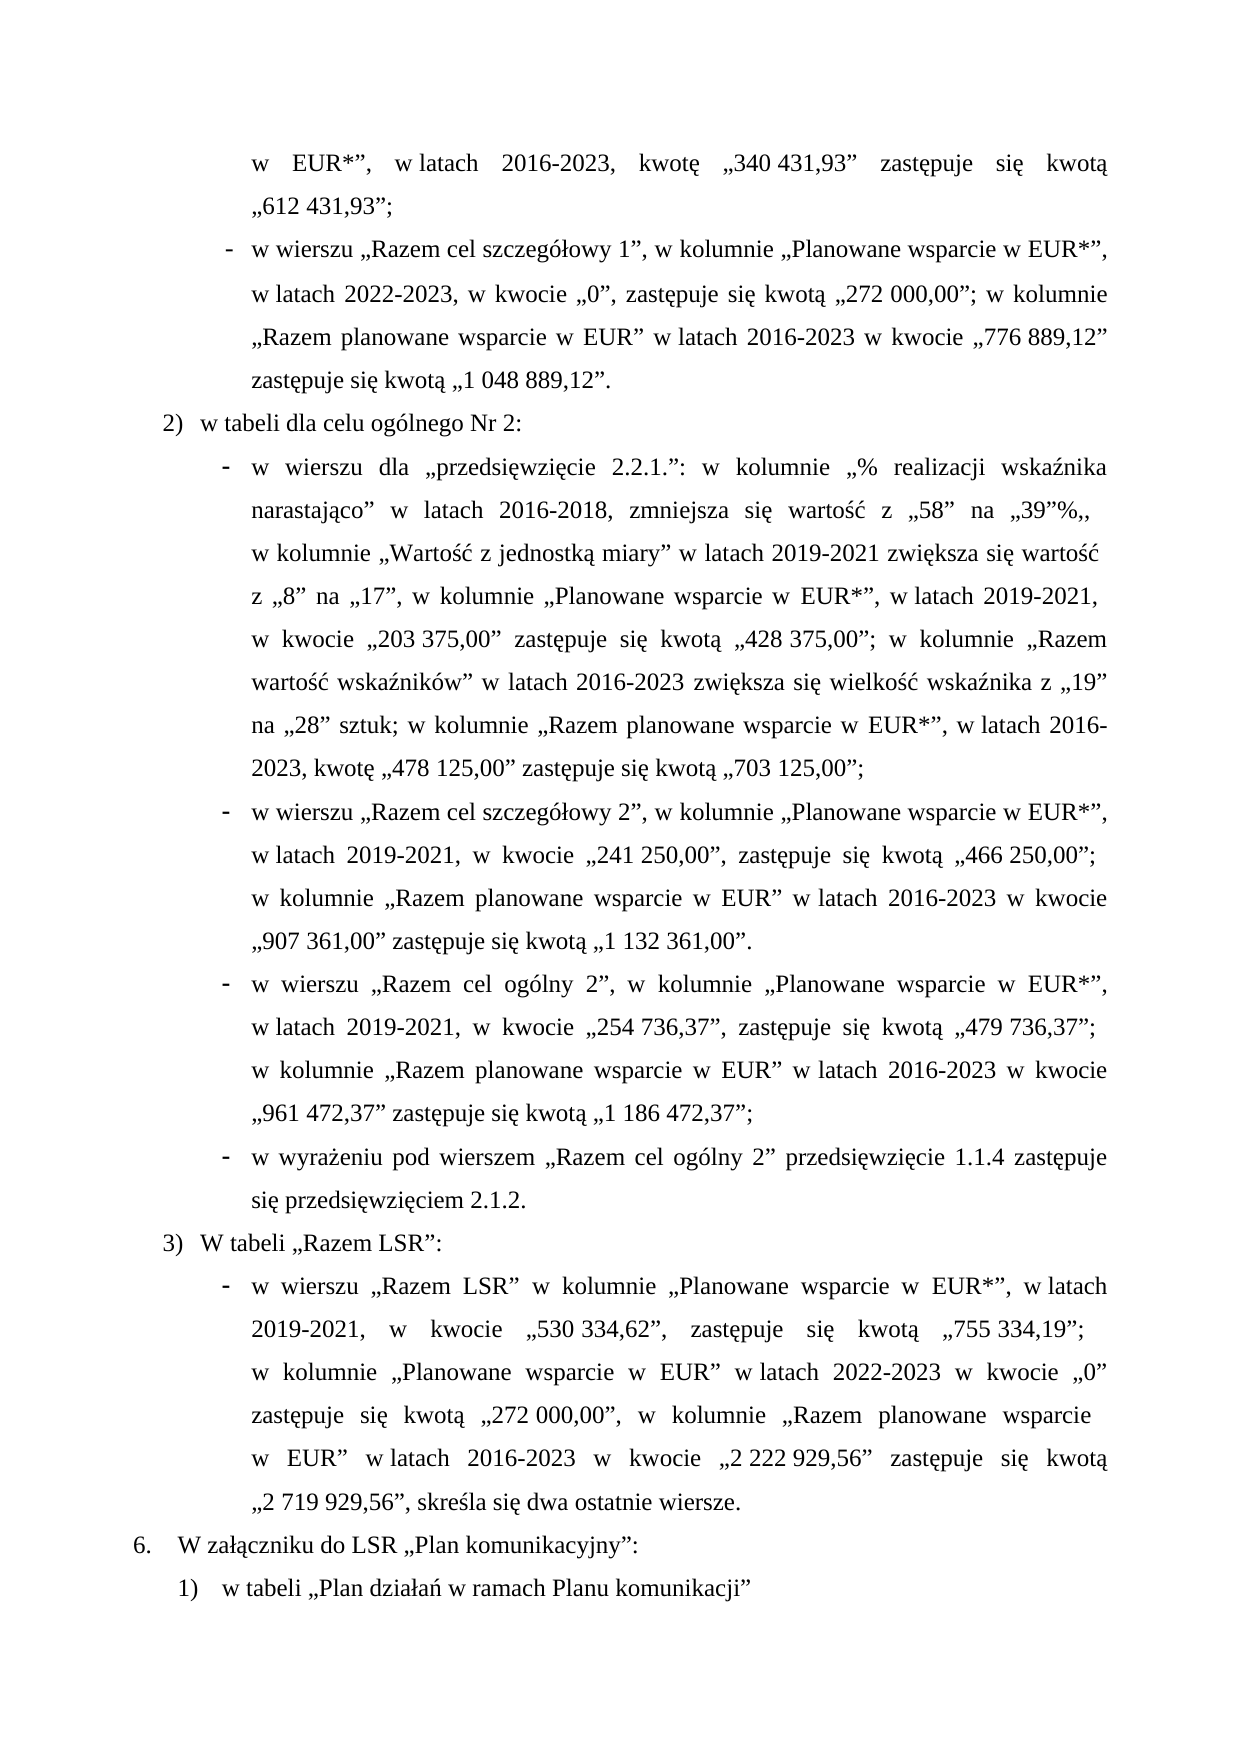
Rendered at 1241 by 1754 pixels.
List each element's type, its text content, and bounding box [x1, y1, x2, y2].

list w wierszu „Razem cel ogólny 2”, w kolumnie „Planowane wsparcie w EUR*”, w latach 2019-2021, w kwocie „254 736,37”, zastępuje się kwotą „479 736,37”; w kolumnie „Razem planowane wsparcie w EUR” w latach 2016-2023 w kwocie „961 472,37” zastępuje się kwotą „1 186 472,37”; [222, 969, 1107, 1127]
list w tabeli „Plan działań w ramach Planu komunikacji” [177, 1573, 1107, 1602]
list w wierszu „Razem cel szczegółowy 2”, w kolumnie „Planowane wsparcie w EUR*”, w latach 2019-2021, w kwocie „241 250,00”, zastępuje się kwotą „466 250,00”; w kolumnie „Razem planowane wsparcie w EUR” w latach 2016-2023 w kwocie „907 361,00” zastępuje się kwotą „1 132 361,00”. [222, 797, 1107, 955]
list W załączniku do LSR „Plan komunikacyjny”: [133, 1530, 1107, 1558]
list W tabeli „Razem LSR”: [162, 1228, 1107, 1257]
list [222, 148, 1107, 219]
list w wierszu „Razem LSR” w kolumnie „Planowane wsparcie w EUR*”, w latach 2019-2021, w kwocie „530 334,62”, zastępuje się kwotą „755 334,19”; w kolumnie „Planowane wsparcie w EUR” w latach 2022-2023 w kwocie „0” zastępuje się kwotą „272 000,00”, w kolumnie „Razem planowane wsparcie w EUR” w latach 2016-2023 w kwocie „2 222 929,56” zastępuje się kwotą „2 719 929,56”, skreśla się dwa ostatnie wiersze. [222, 1271, 1107, 1515]
list w tabeli dla celu ogólnego Nr 2: [162, 408, 1107, 437]
list w wierszu dla „przedsięwzięcie 2.2.1.”: w kolumnie „% realizacji wskaźnika narastająco” w latach 2016-2018, zmniejsza się wartość z „58” na „39”%,, w kolumnie „Wartość z jednostką miary” w latach 2019-2021 zwiększa się wartość z „8” na „17”, w kolumnie „Planowane wsparcie w EUR*”, w latach 2019-2021, w kwocie „203 375,00” zastępuje się kwotą „428 375,00”; w kolumnie „Razem wartość wskaźników” w latach 2016-2023 zwiększa się wielkość wskaźnika z „19” na „28” sztuk; w kolumnie „Razem planowane wsparcie w EUR*”, w latach 2016-2023, kwotę „478 125,00” zastępuje się kwotą „703 125,00”; [222, 452, 1107, 782]
list w wyrażeniu pod wierszem „Razem cel ogólny 2” przedsięwzięcie 1.1.4 zastępuje się przedsięwzięciem 2.1.2. [222, 1142, 1107, 1213]
list w wierszu „Razem cel szczegółowy 1”, w kolumnie „Planowane wsparcie w EUR*”, w latach 2022-2023, w kwocie „0”, zastępuje się kwotą „272 000,00”; w kolumnie „Razem planowane wsparcie w EUR” w latach 2016-2023 w kwocie „776 889,12” zastępuje się kwotą „1 048 889,12”. [222, 234, 1107, 394]
